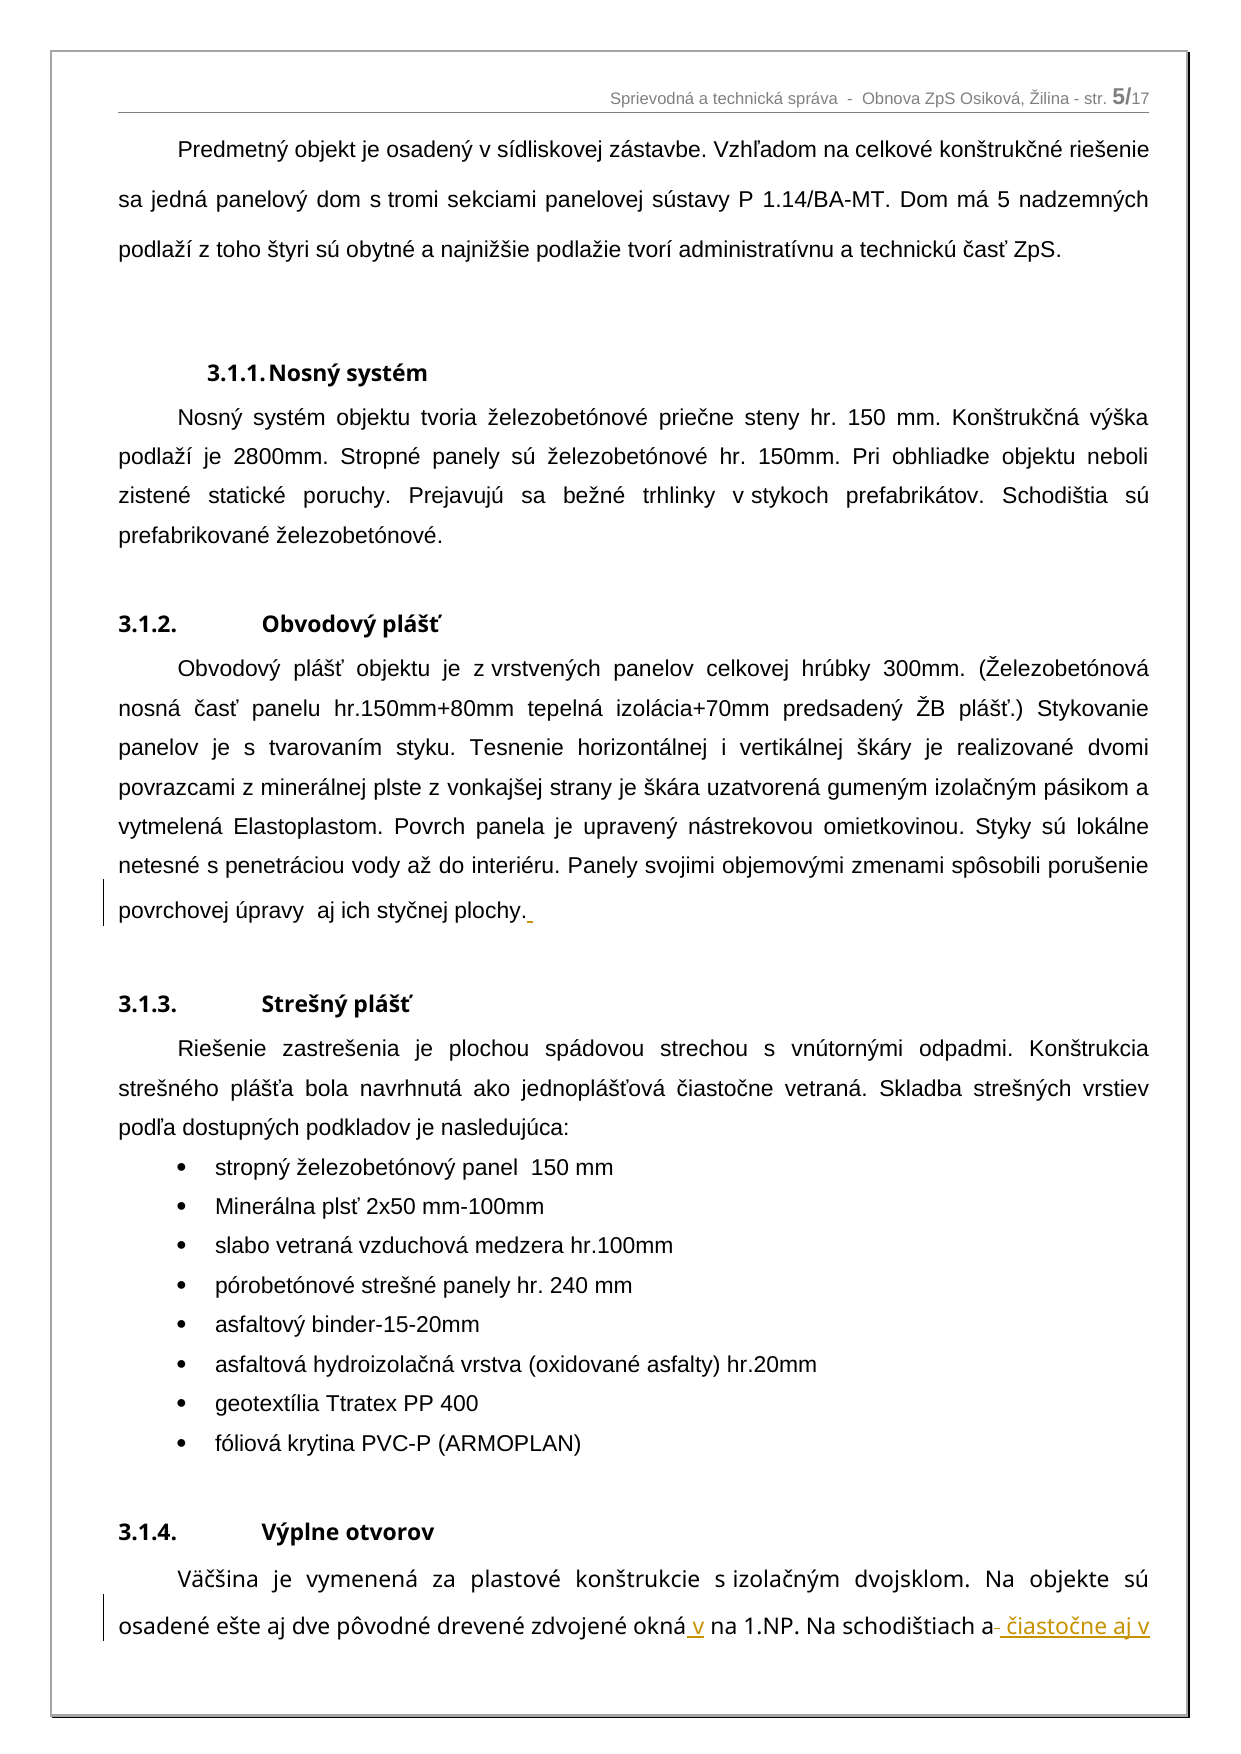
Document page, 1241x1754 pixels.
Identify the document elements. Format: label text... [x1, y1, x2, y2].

list stropný železobetónový panel 150 mm [177, 1153, 1149, 1180]
text Predmetný objekt je osadený v sídliskovej zástavbe. Vzhľadom na celkové konštrukčné riešenie sa jedná panelový dom s tromi sekciami panelovej sústavy P 1.14/BA-MT. Dom má 5 nadzemných podlaží z toho štyri sú obytné a najnižšie podlažie tvorí administratívnu a technickú časť ZpS. [118, 113, 1149, 263]
list Minerálna plsť 2x50 mm-100mm [177, 1193, 1149, 1219]
subtitle 3.1.4. Výplne otvorov [118, 1516, 1149, 1547]
list slabo vetraná vzduchová medzera hr.100mm [177, 1232, 1149, 1259]
list geotextília Ttratex PP 400 [177, 1390, 1149, 1417]
subtitle 3.1.2. Obvodový plášť [118, 608, 1149, 639]
text 3.1.1. Nosný systém [118, 357, 1149, 388]
list fóliová krytina PVC-P (ARMOPLAN) [177, 1430, 1149, 1456]
list pórobetónové strešné panely hr. 240 mm [177, 1272, 1149, 1298]
text Riešenie zastrešenia je plochou spádovou strechou s vnútornými odpadmi. Konštrukcia strešného plášťa bola navrhnutá ako jednoplášťová čiastočne vetraná. Skladba strešných vrstiev podľa dostupných podkladov je nasledujúca: [118, 1035, 1149, 1140]
text Nosný systém objektu tvoria železobetónové priečne steny hr. 150 mm. Konštrukčná výška podlaží je 2800mm. Stropné panely sú železobetónové hr. 150mm. Pri obhliadke objektu neboli zistené statické poruchy. Prejavujú sa bežné trhlinky v stykoch prefabrikátov. Schodištia sú prefabrikované železobetónové. [118, 403, 1149, 548]
text Obvodový plášť objektu je z vrstvených panelov celkovej hrúbky 300mm. (Železobetónová nosná časť panelu hr.150mm+80mm tepelná izolácia+70mm predsadený ŽB plášť.) Stykovanie panelov je s tvarovaním styku. Tesnenie horizontálnej i vertikálnej škáry je realizované dvomi povrazcami z minerálnej plste z vonkajšej strany je škára uzatvorená gumeným izolačným pásikom a vytmelená Elastoplastom. Povrch panela je upravený nástrekovou omietkovinou. Styky sú lokálne netesné s penetráciou vody až do interiéru. Panely svojimi objemovými zmenami spôsobili porušenie povrchovej úpravy aj ich styčnej plochy. [118, 655, 1149, 926]
list asfaltový binder-15-20mm [177, 1311, 1149, 1338]
subtitle 3.1.3. Strešný plášť [118, 988, 1149, 1019]
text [118, 1563, 1149, 1641]
list asfaltová hydroizolačná vrstva (oxidované asfalty) hr.20mm [177, 1351, 1149, 1377]
